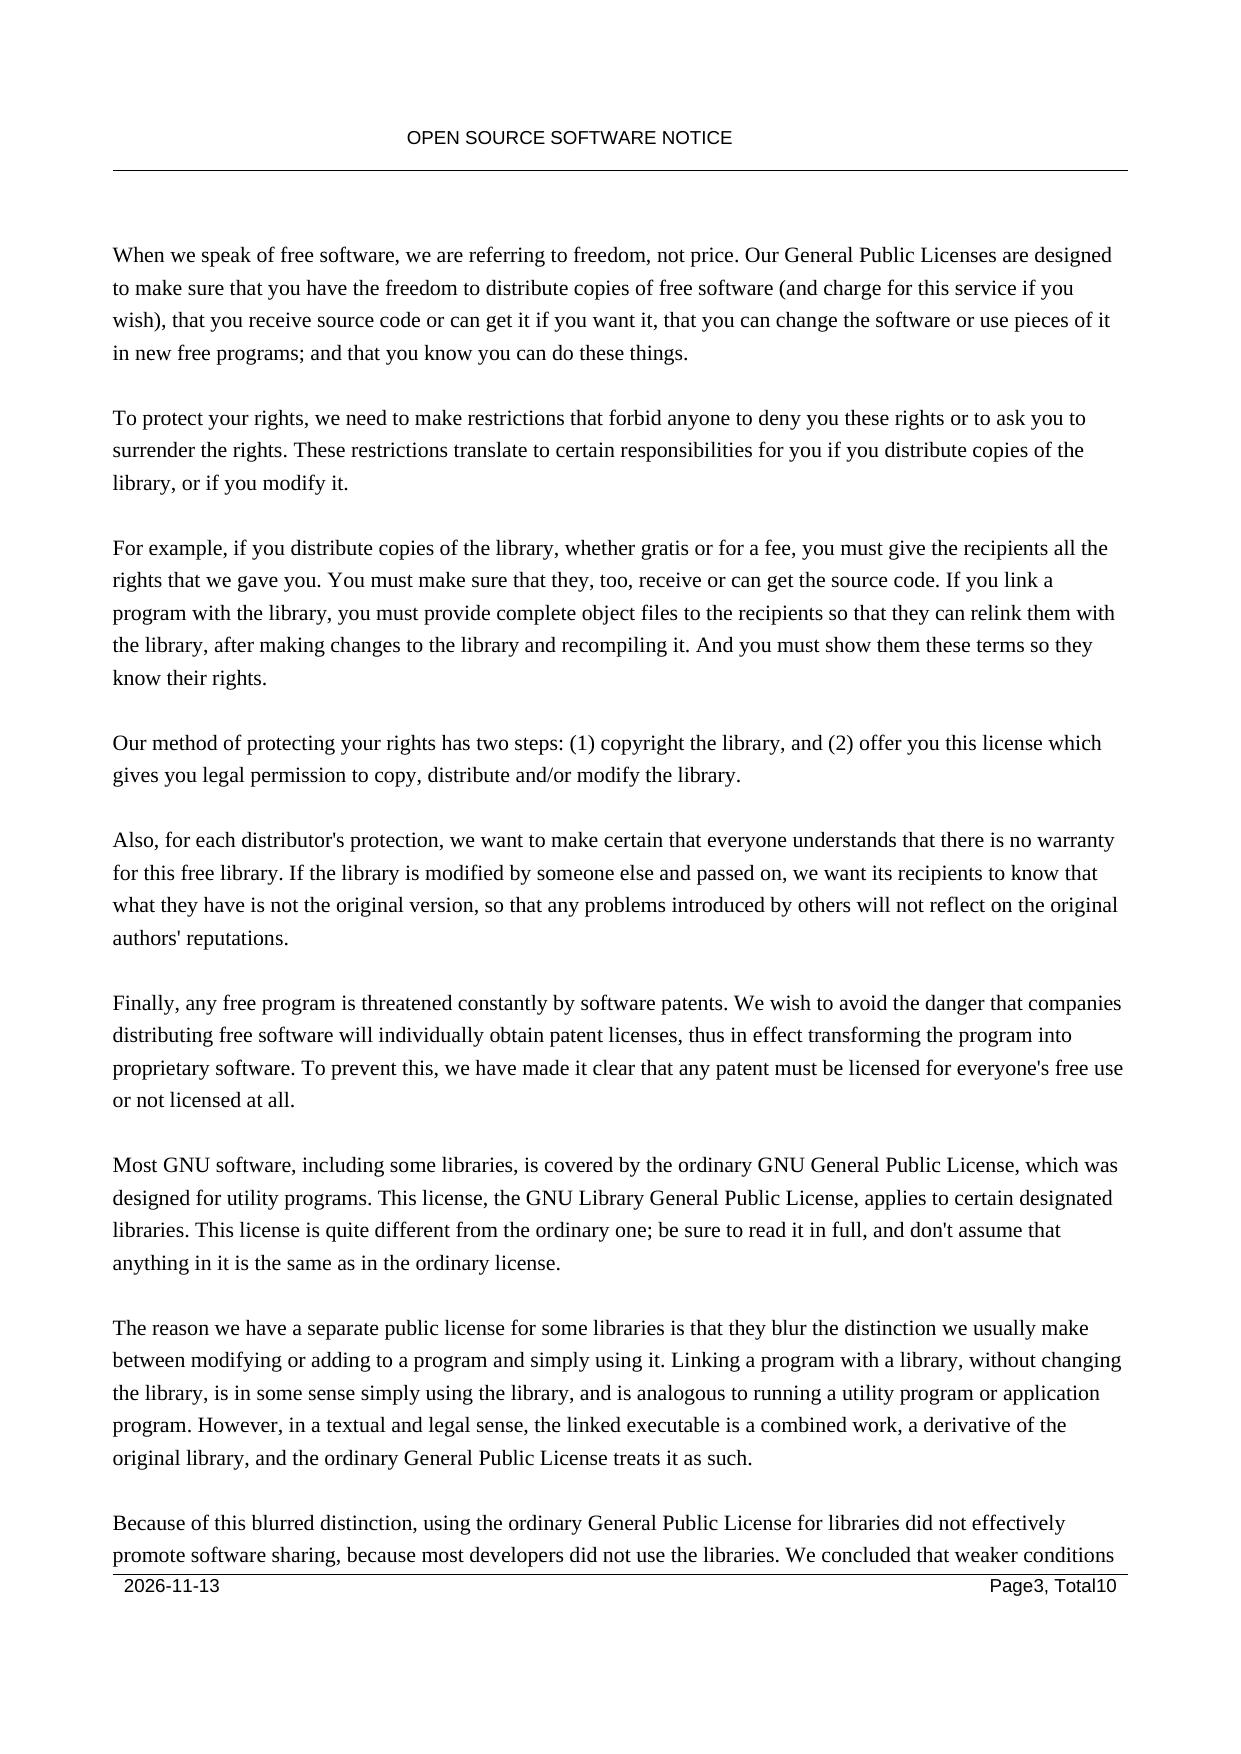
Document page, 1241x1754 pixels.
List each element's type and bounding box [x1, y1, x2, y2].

text [112, 206, 1128, 1571]
